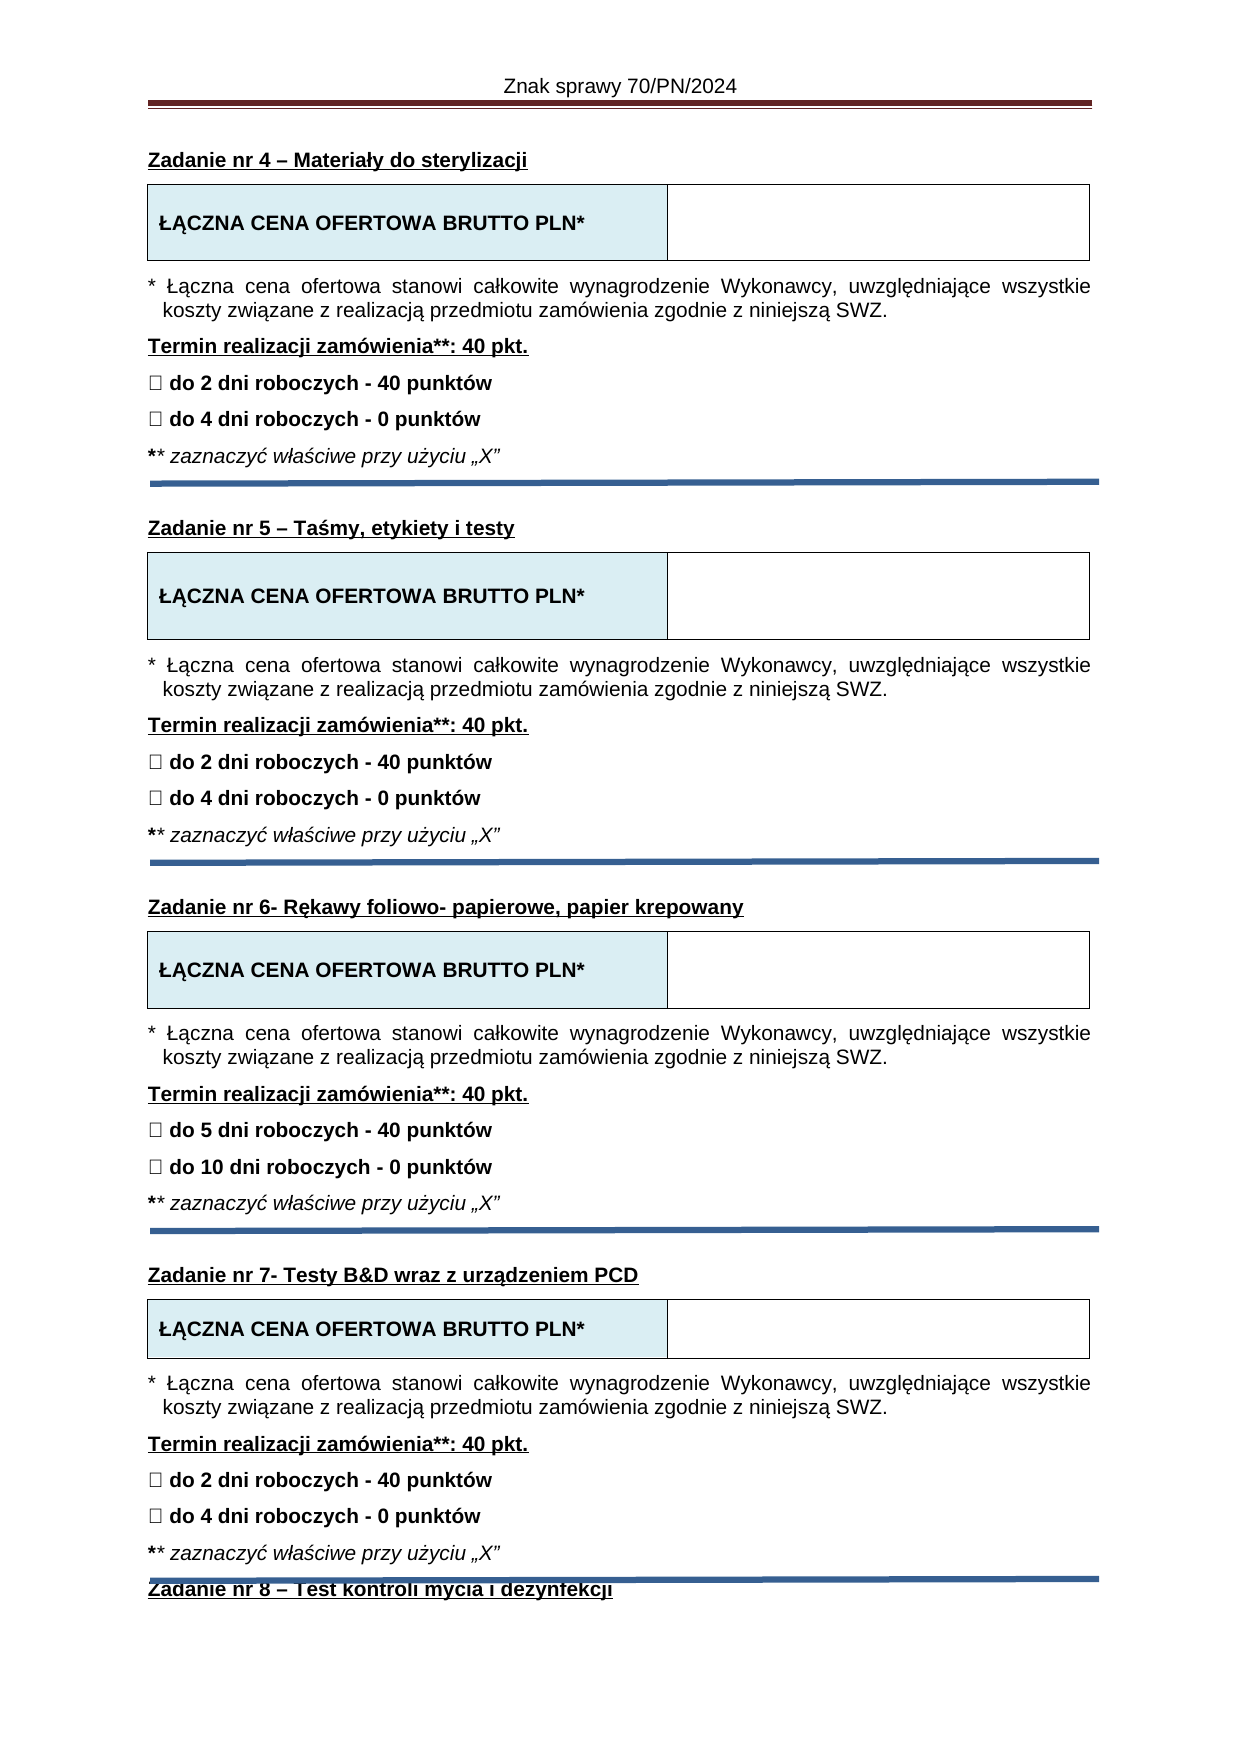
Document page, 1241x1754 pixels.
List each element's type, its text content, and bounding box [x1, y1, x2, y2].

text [148, 274, 1092, 322]
text ** zaznaczyć właściwe przy użyciu „X” [148, 823, 1092, 847]
text  do 4 dni roboczych - 0 punktów [148, 407, 1092, 431]
text Termin realizacji zamówienia**: 40 pkt. [148, 1082, 1092, 1106]
table_header ŁĄCZNA CENA OFERTOWA BRUTTO PLN* [148, 185, 667, 260]
text  do 2 dni roboczych - 40 punktów [148, 371, 1092, 394]
text Termin realizacji zamówienia**: 40 pkt. [148, 334, 1092, 358]
text Termin realizacji zamówienia**: 40 pkt. [148, 1431, 1092, 1455]
text Termin realizacji zamówienia**: 40 pkt. [148, 713, 1092, 737]
text ** zaznaczyć właściwe przy użyciu „X” [148, 1191, 1092, 1215]
text  do 4 dni roboczych - 0 punktów [148, 786, 1092, 810]
list Zadanie nr 6- Rękawy foliowo- papierowe, papier krepowany [148, 895, 1092, 919]
table_header ŁĄCZNA CENA OFERTOWA BRUTTO PLN* [148, 553, 667, 639]
list Zadanie nr 5 – Taśmy, etykiety i testy [148, 516, 1092, 540]
text  do 4 dni roboczych - 0 punktów [148, 1504, 1092, 1528]
table_header [668, 932, 1089, 1008]
table_header ŁĄCZNA CENA OFERTOWA BRUTTO PLN* [148, 932, 667, 1008]
text  do 10 dni roboczych - 0 punktów [148, 1154, 1092, 1178]
list Zadanie nr 7- Testy B&D wraz z urządzeniem PCD [148, 1263, 1092, 1287]
text ** zaznaczyć właściwe przy użyciu „X” [148, 443, 1092, 467]
text  do 2 dni roboczych - 40 punktów [148, 750, 1092, 774]
table_header [668, 1300, 1089, 1357]
table_header [668, 185, 1089, 260]
list Zadanie nr 4 – Materiały do sterylizacji [148, 148, 1092, 172]
table_header ŁĄCZNA CENA OFERTOWA BRUTTO PLN* [148, 1300, 667, 1357]
list Zadanie nr 8 – Test kontroli mycia i dezynfekcji [148, 1583, 1092, 1601]
table_header [668, 553, 1089, 639]
text ** zaznaczyć właściwe przy użyciu „X” [148, 1541, 1092, 1565]
text  do 5 dni roboczych - 40 punktów [148, 1118, 1092, 1142]
text  do 2 dni roboczych - 40 punktów [148, 1468, 1092, 1492]
